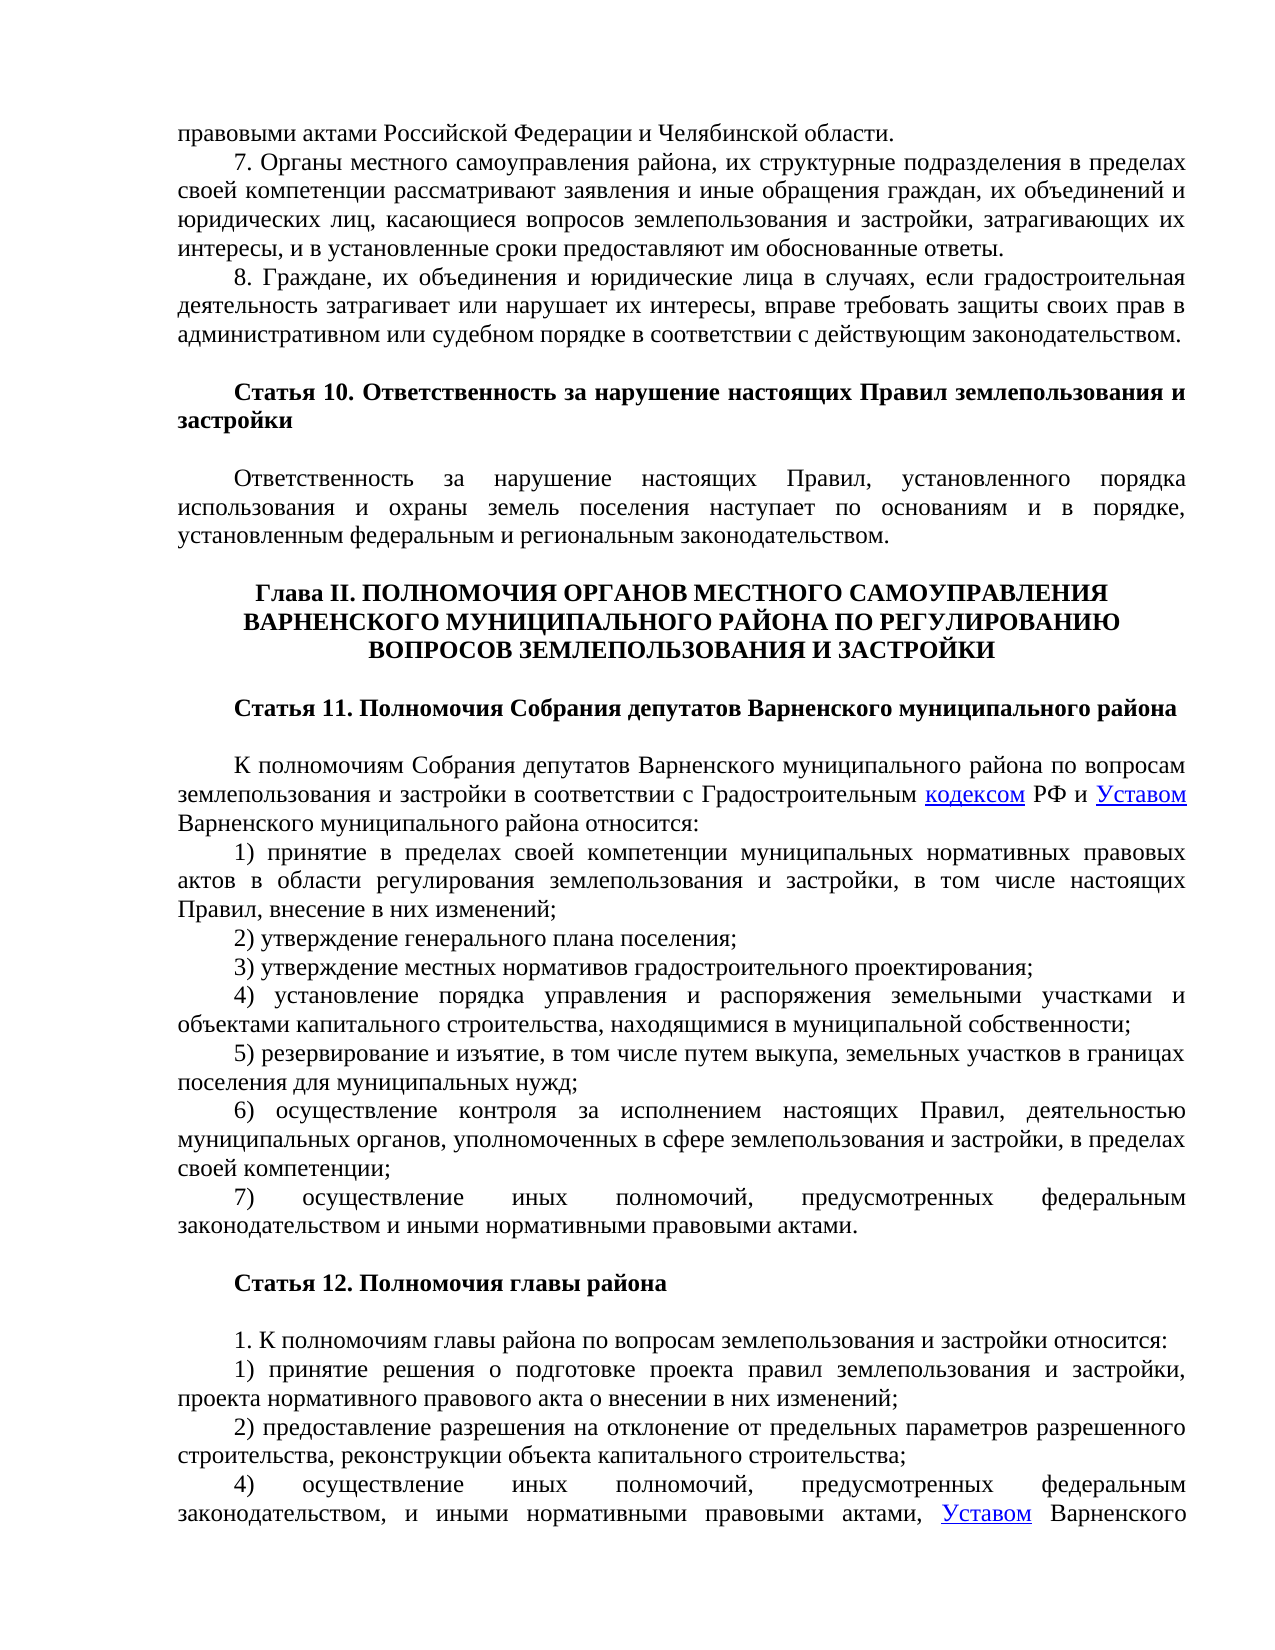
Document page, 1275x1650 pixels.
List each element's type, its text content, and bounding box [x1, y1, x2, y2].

text ВАРНЕНСКОГО МУНИЦИПАЛЬНОГО РАЙОНА ПО РЕГУЛИРОВАНИЮ [177, 607, 1186, 636]
text К полномочиям Собрания депутатов Варненского муниципального района по вопросам землепользования и застройки в соответствии с Градостроительным кодексом РФ и Уставом Варненского муниципального района относится: [177, 751, 1186, 837]
text Статья 11. Полномочия Собрания депутатов Варненского муниципального района [177, 693, 1186, 722]
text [177, 1469, 1186, 1527]
text 1) принятие решения о подготовке проекта правил землепользования и застройки, проекта нормативного правового акта о внесении в них изменений; [177, 1354, 1186, 1412]
text 2) предоставление разрешения на отклонение от предельных параметров разрешенного строительства, реконструкции объекта капитального строительства; [177, 1412, 1186, 1469]
text Глава II. ПОЛНОМОЧИЯ ОРГАНОВ МЕСТНОГО САМОУПРАВЛЕНИЯ [177, 578, 1186, 607]
text 8. Граждане, их объединения и юридические лица в случаях, если градостроительная деятельность затрагивает или нарушает их интересы, вправе требовать защиты своих прав в административном или судебном порядке в соответствии с действующим законодательством. [177, 262, 1186, 348]
text 3) утверждение местных нормативов градостроительного проектирования; [177, 952, 1186, 981]
text 7) осуществление иных полномочий, предусмотренных федеральным законодательством и иными нормативными правовыми актами. [177, 1182, 1186, 1239]
text 5) резервирование и изъятие, в том числе путем выкупа, земельных участков в границах поселения для муниципальных нужд; [177, 1038, 1186, 1096]
text Статья 12. Полномочия главы района [177, 1268, 1186, 1297]
text Статья 10. Ответственность за нарушение настоящих Правил землепользования и застройки [177, 377, 1186, 434]
text ВОПРОСОВ ЗЕМЛЕПОЛЬЗОВАНИЯ И ЗАСТРОЙКИ [177, 636, 1186, 664]
text 7. Органы местного самоуправления района, их структурные подразделения в пределах своей компетенции рассматривают заявления и иные обращения граждан, их объединений и юридических лиц, касающиеся вопросов землепользования и застройки, затрагивающих их интересы, и в установленные сроки предоставляют им обоснованные ответы. [177, 147, 1186, 262]
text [177, 118, 1186, 147]
text Ответственность за нарушение настоящих Правил, установленного порядка использования и охраны земель поселения наступает по основаниям и в порядке, установленным федеральным и региональным законодательством. [177, 463, 1186, 549]
text 2) утверждение генерального плана поселения; [177, 923, 1186, 952]
text 1. К полномочиям главы района по вопросам землепользования и застройки относится: [177, 1326, 1186, 1354]
text 1) принятие в пределах своей компетенции муниципальных нормативных правовых актов в области регулирования землепользования и застройки, в том числе настоящих Правил, внесение в них изменений; [177, 837, 1186, 923]
text 4) установление порядка управления и распоряжения земельными участками и объектами капитального строительства, находящимися в муниципальной собственности; [177, 981, 1186, 1038]
text 6) осуществление контроля за исполнением настоящих Правил, деятельностью муниципальных органов, уполномоченных в сфере землепользования и застройки, в пределах своей компетенции; [177, 1096, 1186, 1182]
